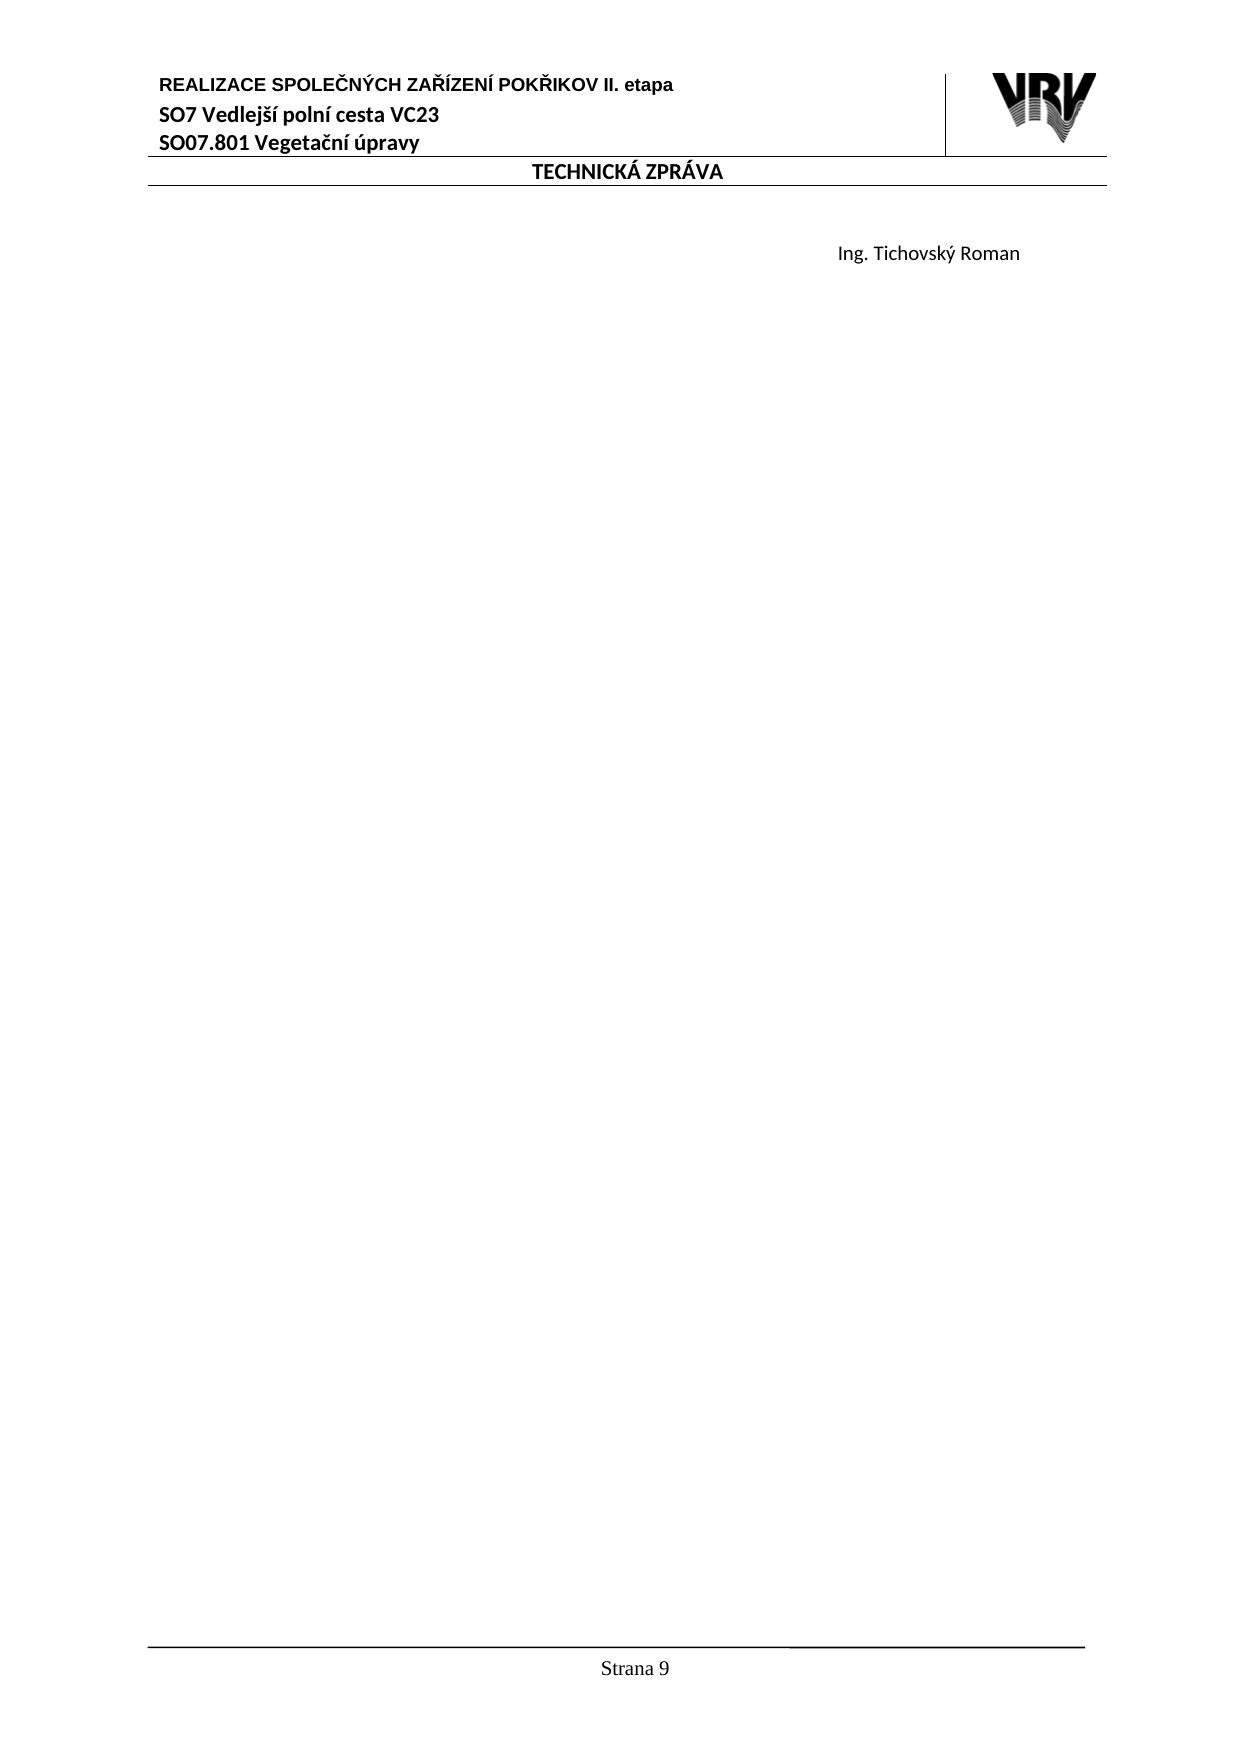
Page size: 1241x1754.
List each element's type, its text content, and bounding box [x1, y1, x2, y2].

picture [992, 73, 1097, 143]
text Ing. Tichovský Roman [148, 240, 1122, 266]
